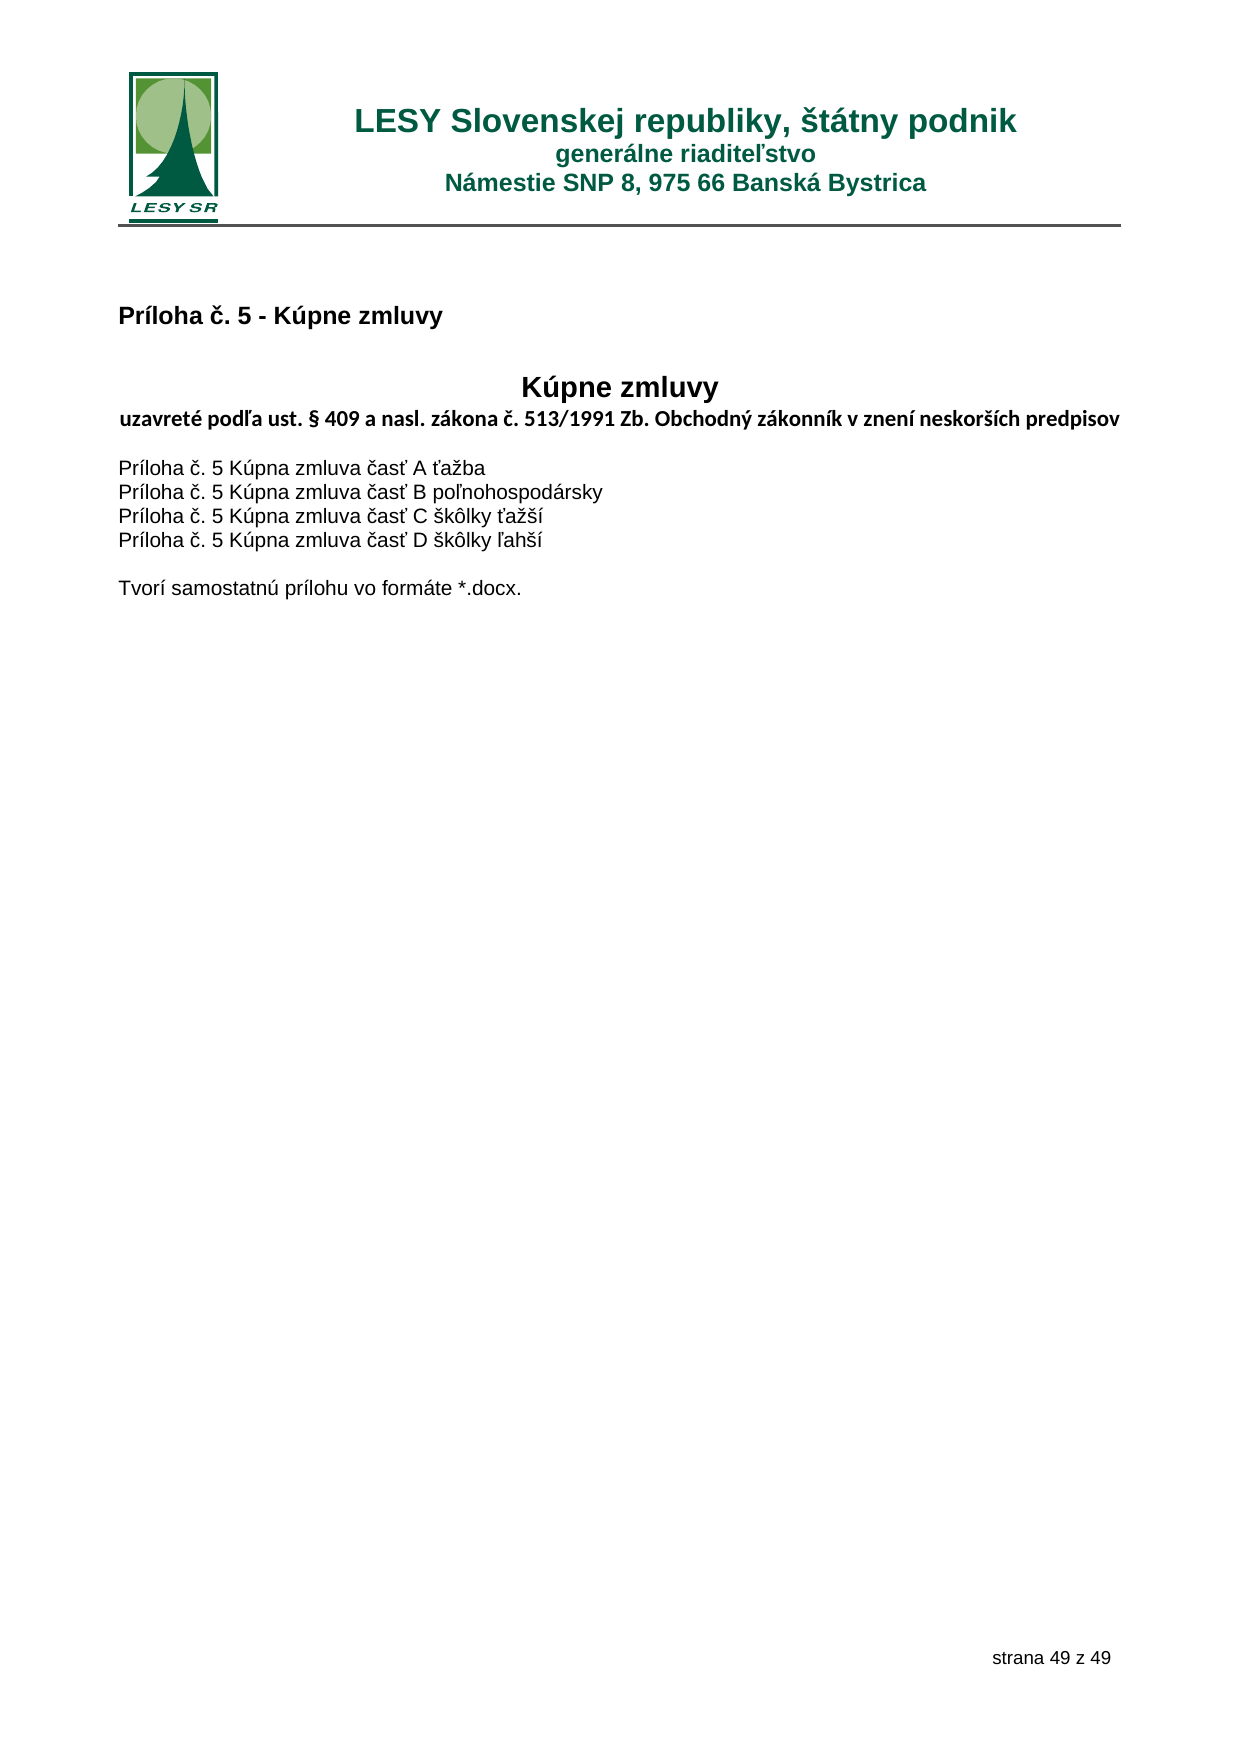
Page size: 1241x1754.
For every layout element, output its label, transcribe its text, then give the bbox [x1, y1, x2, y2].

text Príloha č. 5 Kúpna zmluva časť B poľnohospodársky [118, 480, 1122, 504]
text Kúpne zmluvy [118, 370, 1122, 404]
text uzavreté podľa ust. § 409 a nasl. zákona č. 513/1991 Zb. Obchodný zákonník v znení neskorších predpisov [118, 404, 1122, 432]
text Tvorí samostatnú prílohu vo formáte *.docx. [118, 576, 1122, 599]
text Príloha č. 5 Kúpna zmluva časť D škôlky ľahší [118, 528, 1122, 552]
text Príloha č. 5 Kúpna zmluva časť A ťažba [118, 456, 1122, 480]
text Príloha č. 5 Kúpna zmluva časť C škôlky ťažší [118, 504, 1122, 528]
subtitle Príloha č. 5 - Kúpne zmluvy [118, 301, 1122, 329]
